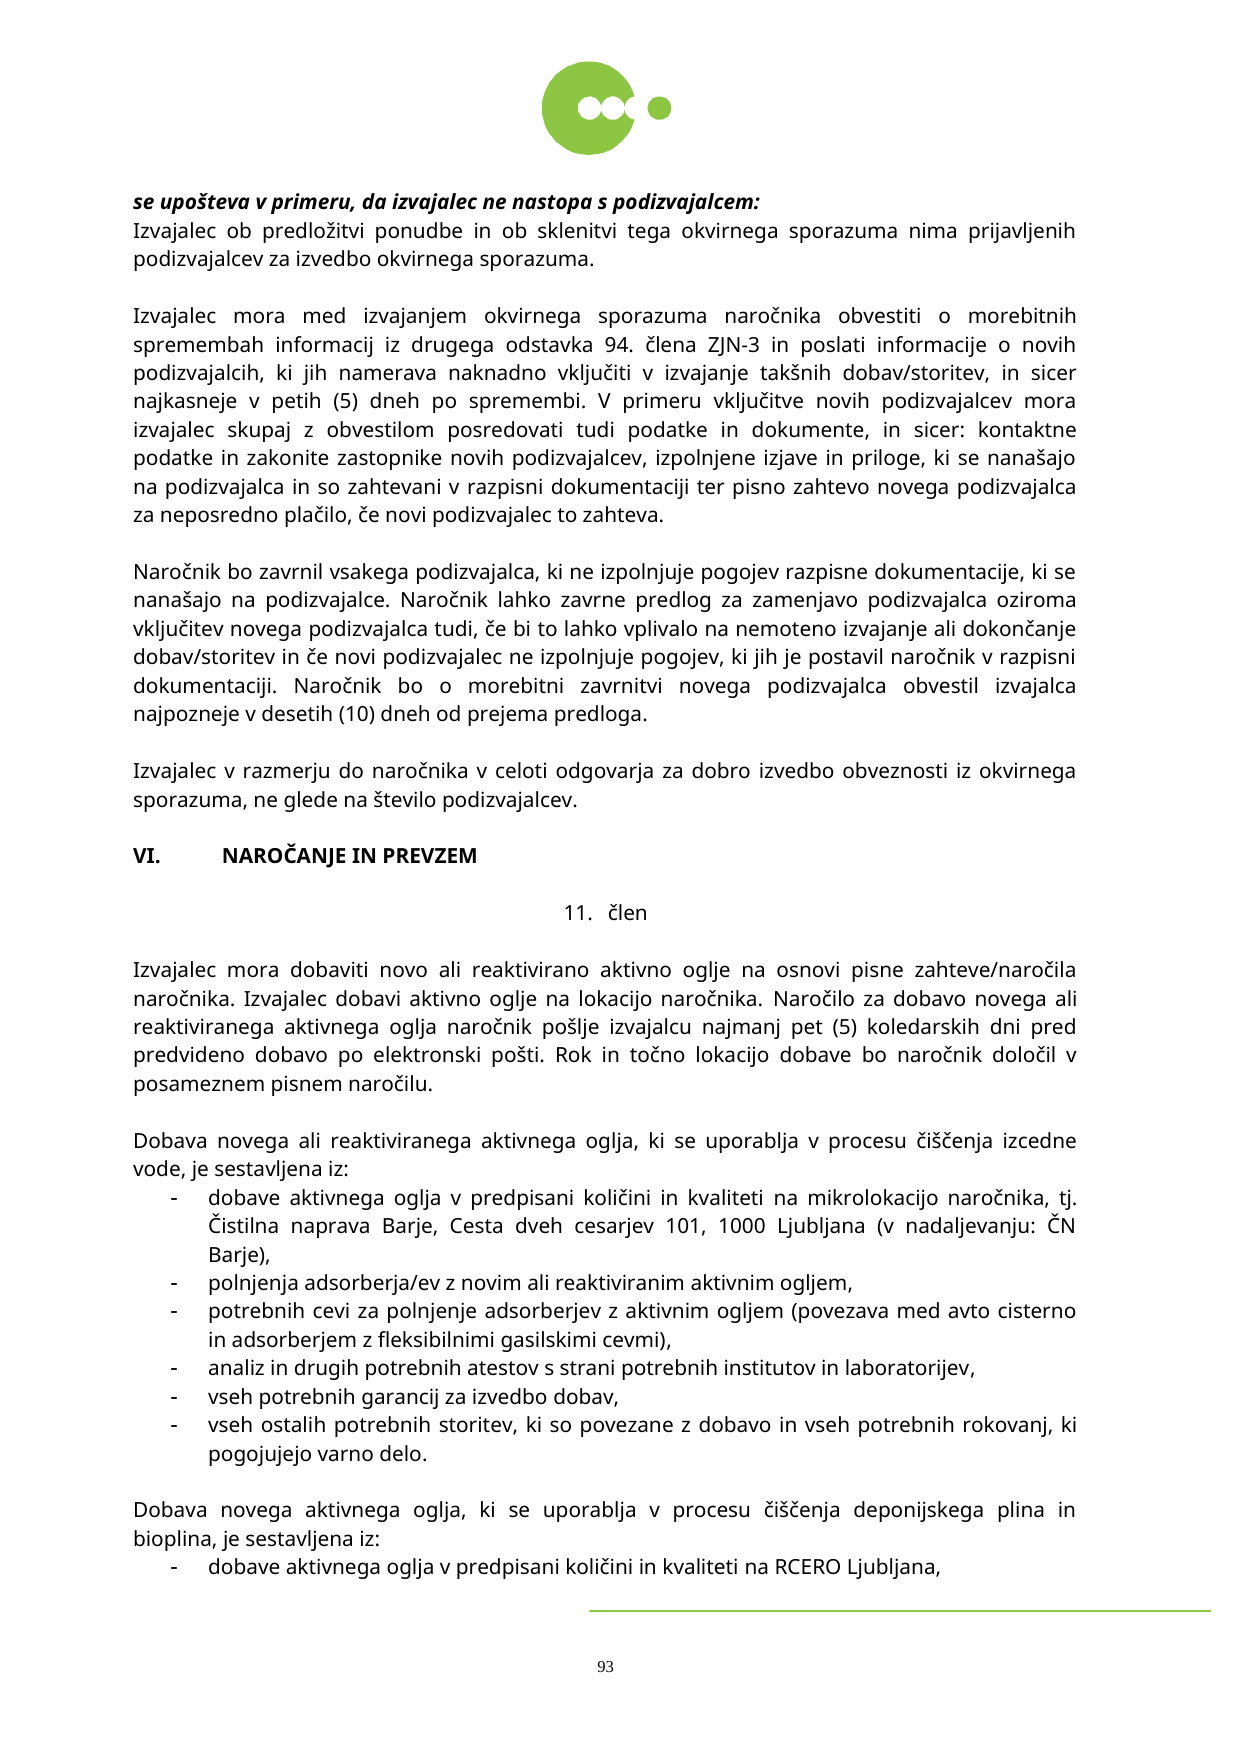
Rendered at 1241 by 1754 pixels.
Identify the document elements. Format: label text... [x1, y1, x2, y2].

text Dobava novega ali reaktiviranega aktivnega oglja, ki se uporablja v procesu čiščenja izcedne vode, je sestavljena iz: [133, 1126, 1078, 1183]
list analiz in drugih potrebnih atestov s strani potrebnih institutov in laboratorijev, [170, 1353, 1078, 1382]
text Izvajalec mora dobaviti novo ali reaktivirano aktivno oglje na osnovi pisne zahteve/naročila naročnika. Izvajalec dobavi aktivno oglje na lokacijo naročnika. Naročilo za dobavo novega ali reaktiviranega aktivnega oglja naročnik pošlje izvajalcu najmanj pet (5) koledarskih dni pred predvideno dobavo po elektronski pošti. Rok in točno lokacijo dobave bo naročnik določil v posameznem pisnem naročilu. [133, 955, 1078, 1097]
text se upošteva v primeru, da izvajalec ne nastopa s podizvajalcem: [133, 187, 1078, 216]
text Izvajalec ob predložitvi ponudbe in ob sklenitvi tega okvirnega sporazuma nima prijavljenih podizvajalcev za izvedbo okvirnega sporazuma. [133, 216, 1078, 273]
text Naročnik bo zavrnil vsakega podizvajalca, ki ne izpolnjuje pogojev razpisne dokumentacije, ki se nanašajo na podizvajalce. Naročnik lahko zavrne predlog za zamenjavo podizvajalca oziroma vključitev novega podizvajalca tudi, če bi to lahko vplivalo na nemoteno izvajanje ali dokončanje dobav/storitev in če novi podizvajalec ne izpolnjuje pogojev, ki jih je postavil naročnik v razpisni dokumentaciji. Naročnik bo o morebitni zavrnitvi novega podizvajalca obvestil izvajalca najpozneje v desetih (10) dneh od prejema predloga. [133, 557, 1078, 728]
list člen [133, 898, 1078, 927]
list vseh potrebnih garancij za izvedbo dobav, [170, 1382, 1078, 1410]
text Izvajalec v razmerju do naročnika v celoti odgovarja za dobro izvedbo obveznosti iz okvirnega sporazuma, ne glede na število podizvajalcev. [133, 756, 1078, 813]
text Dobava novega aktivnega oglja, ki se uporablja v procesu čiščenja deponijskega plina in bioplina, je sestavljena iz: [133, 1496, 1078, 1552]
text Izvajalec mora med izvajanjem okvirnega sporazuma naročnika obvestiti o morebitnih spremembah informacij iz drugega odstavka 94. člena ZJN-3 in poslati informacije o novih podizvajalcih, ki jih namerava naknadno vključiti v izvajanje takšnih dobav/storitev, in sicer najkasneje v petih (5) dneh po spremembi. V primeru vključitve novih podizvajalcev mora izvajalec skupaj z obvestilom posredovati tudi podatke in dokumente, in sicer: kontaktne podatke in zakonite zastopnike novih podizvajalcev, izpolnjene izjave in priloge, ki se nanašajo na podizvajalca in so zahtevani v razpisni dokumentaciji ter pisno zahtevo novega podizvajalca za neposredno plačilo, če novi podizvajalec to zahteva. [133, 301, 1078, 529]
list NAROČANJE IN PREVZEM [133, 842, 1078, 870]
list potrebnih cevi za polnjenje adsorberjev z aktivnim ogljem (povezava med avto cisterno in adsorberjem z fleksibilnimi gasilskimi cevmi), [170, 1297, 1078, 1353]
list dobave aktivnega oglja v predpisani količini in kvaliteti na RCERO Ljubljana, [170, 1552, 1078, 1581]
list dobave aktivnega oglja v predpisani količini in kvaliteti na mikrolokacijo naročnika, tj. Čistilna naprava Barje, Cesta dveh cesarjev 101, 1000 Ljubljana (v nadaljevanju: ČN Barje), [170, 1183, 1078, 1268]
list vseh ostalih potrebnih storitev, ki so povezane z dobavo in vseh potrebnih rokovanj, ki pogojujejo varno delo. [170, 1410, 1078, 1467]
list polnjenja adsorberja/ev z novim ali reaktiviranim aktivnim ogljem, [170, 1268, 1078, 1297]
